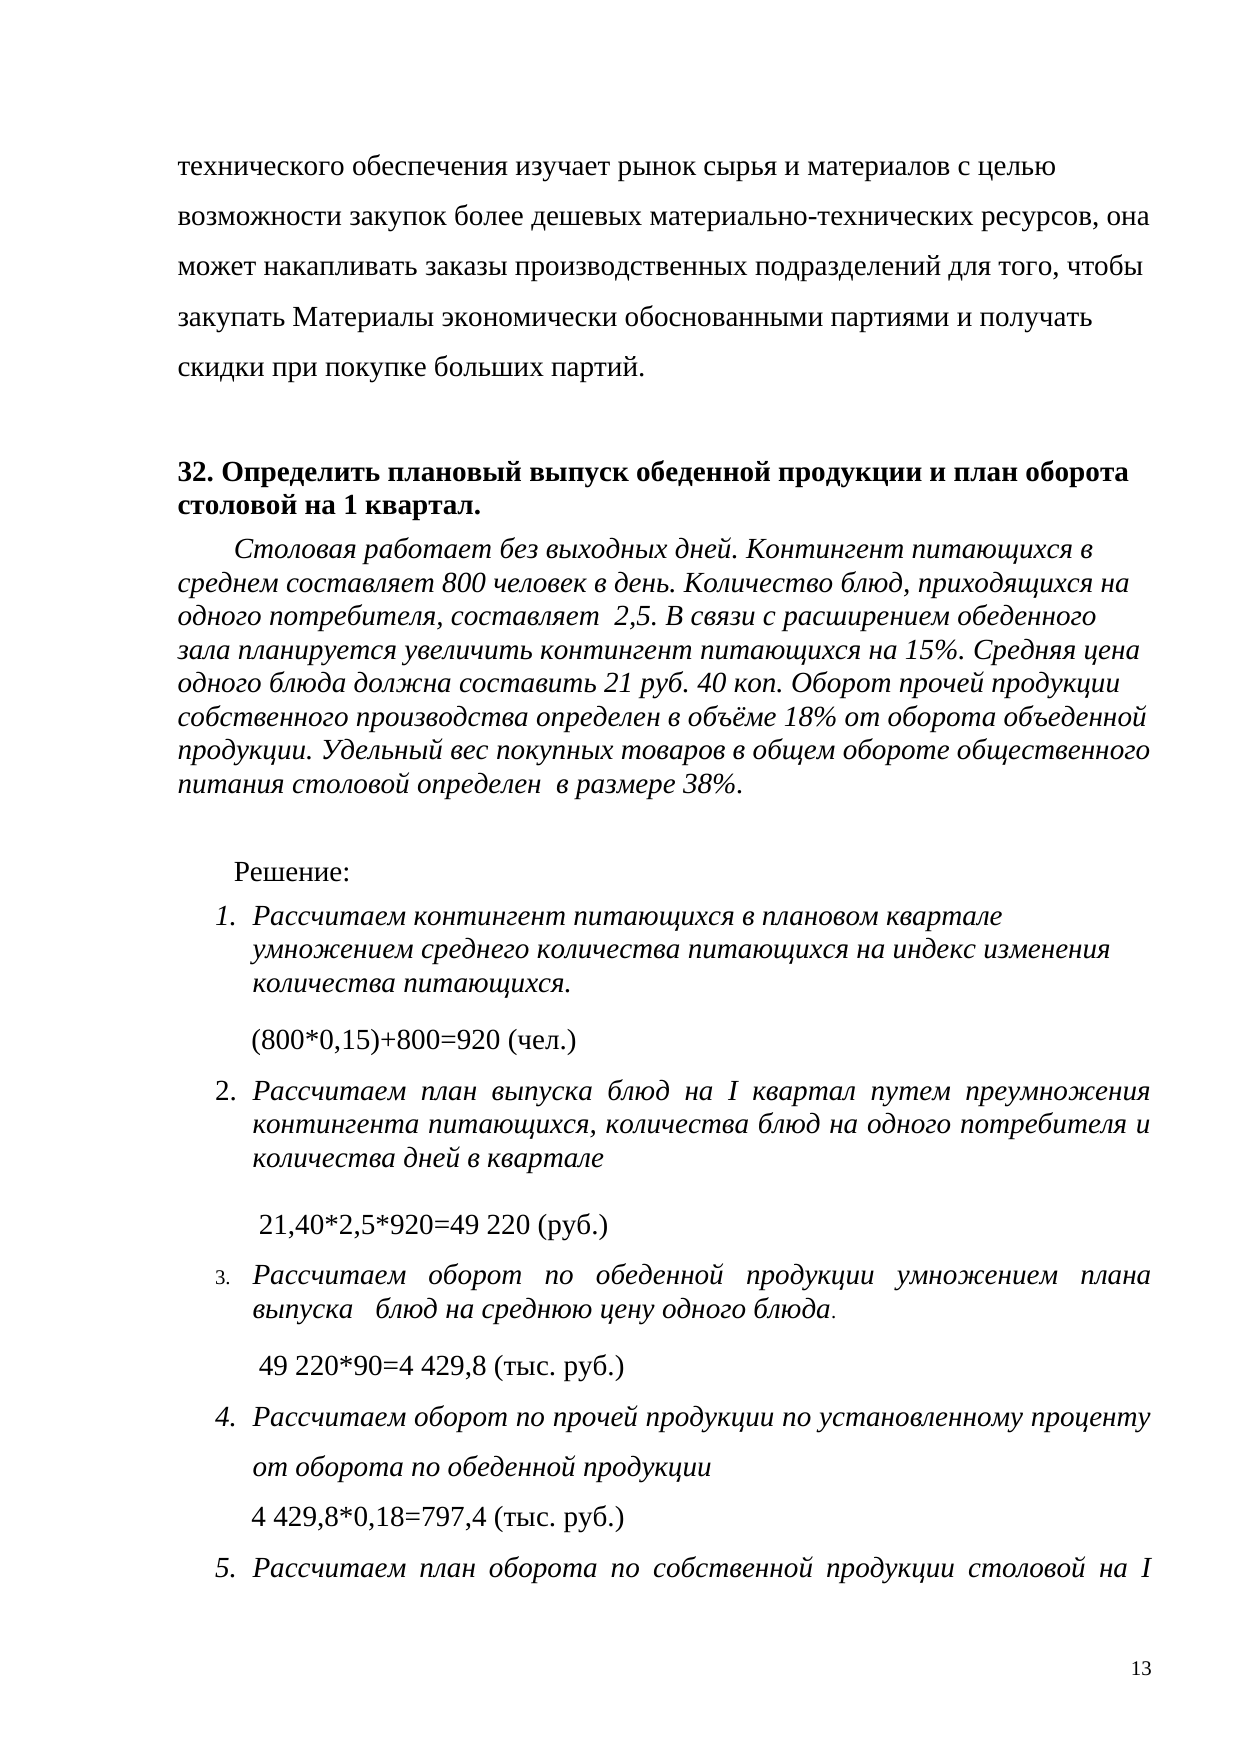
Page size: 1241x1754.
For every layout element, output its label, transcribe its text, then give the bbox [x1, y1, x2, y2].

text Решение: [177, 854, 1152, 887]
list Рассчитаем оборот по обеденной продукции умножением плана выпуска блюд на среднюю цену одного блюда. [215, 1257, 1152, 1324]
text 21,40*2,5*920=49 220 (руб.) [215, 1207, 1152, 1241]
list Расcчитаем контингент питающихся в плановом квартале умножением среднего количества питающихся на индекс изменения количества питающихся. [215, 898, 1152, 998]
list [215, 1550, 1152, 1583]
list Рассчитаем план выпуска блюд на I квартал путем преумножения контингента питающихся, количества блюд на одного потребителя и количества дней в квартале [215, 1073, 1152, 1173]
list Рассчитаем оборот по прочей продукции по установленному проценту от оборота по обеденной продукции [215, 1399, 1152, 1483]
text (800*0,15)+800=920 (чел.) [215, 1022, 1152, 1056]
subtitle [177, 148, 1152, 382]
text 4 429,8*0,18=797,4 (тыс. руб.) [215, 1499, 1152, 1533]
text 32. Определить плановый выпуск обеденной продукции и план оборота столовой на 1 квартал. [177, 454, 1152, 521]
text 49 220*90=4 429,8 (тыс. руб.) [215, 1348, 1152, 1382]
text Столовая работает без выходных дней. Контингент питающихся в среднем составляет 800 человек в день. Количество блюд, приходящихся на одного потребителя, составляет 2,5. В связи с расширением обеденного зала планируется увеличить контингент питающихся на 15%. Средняя цена одного блюда должна составить 21 руб. 40 коп. Оборот прочей продукции собственного производства определен в объёме 18% от оборота объеденной продукции. Удельный вес покупных товаров в общем обороте общественного питания столовой определен в размере 38%. [177, 531, 1152, 799]
